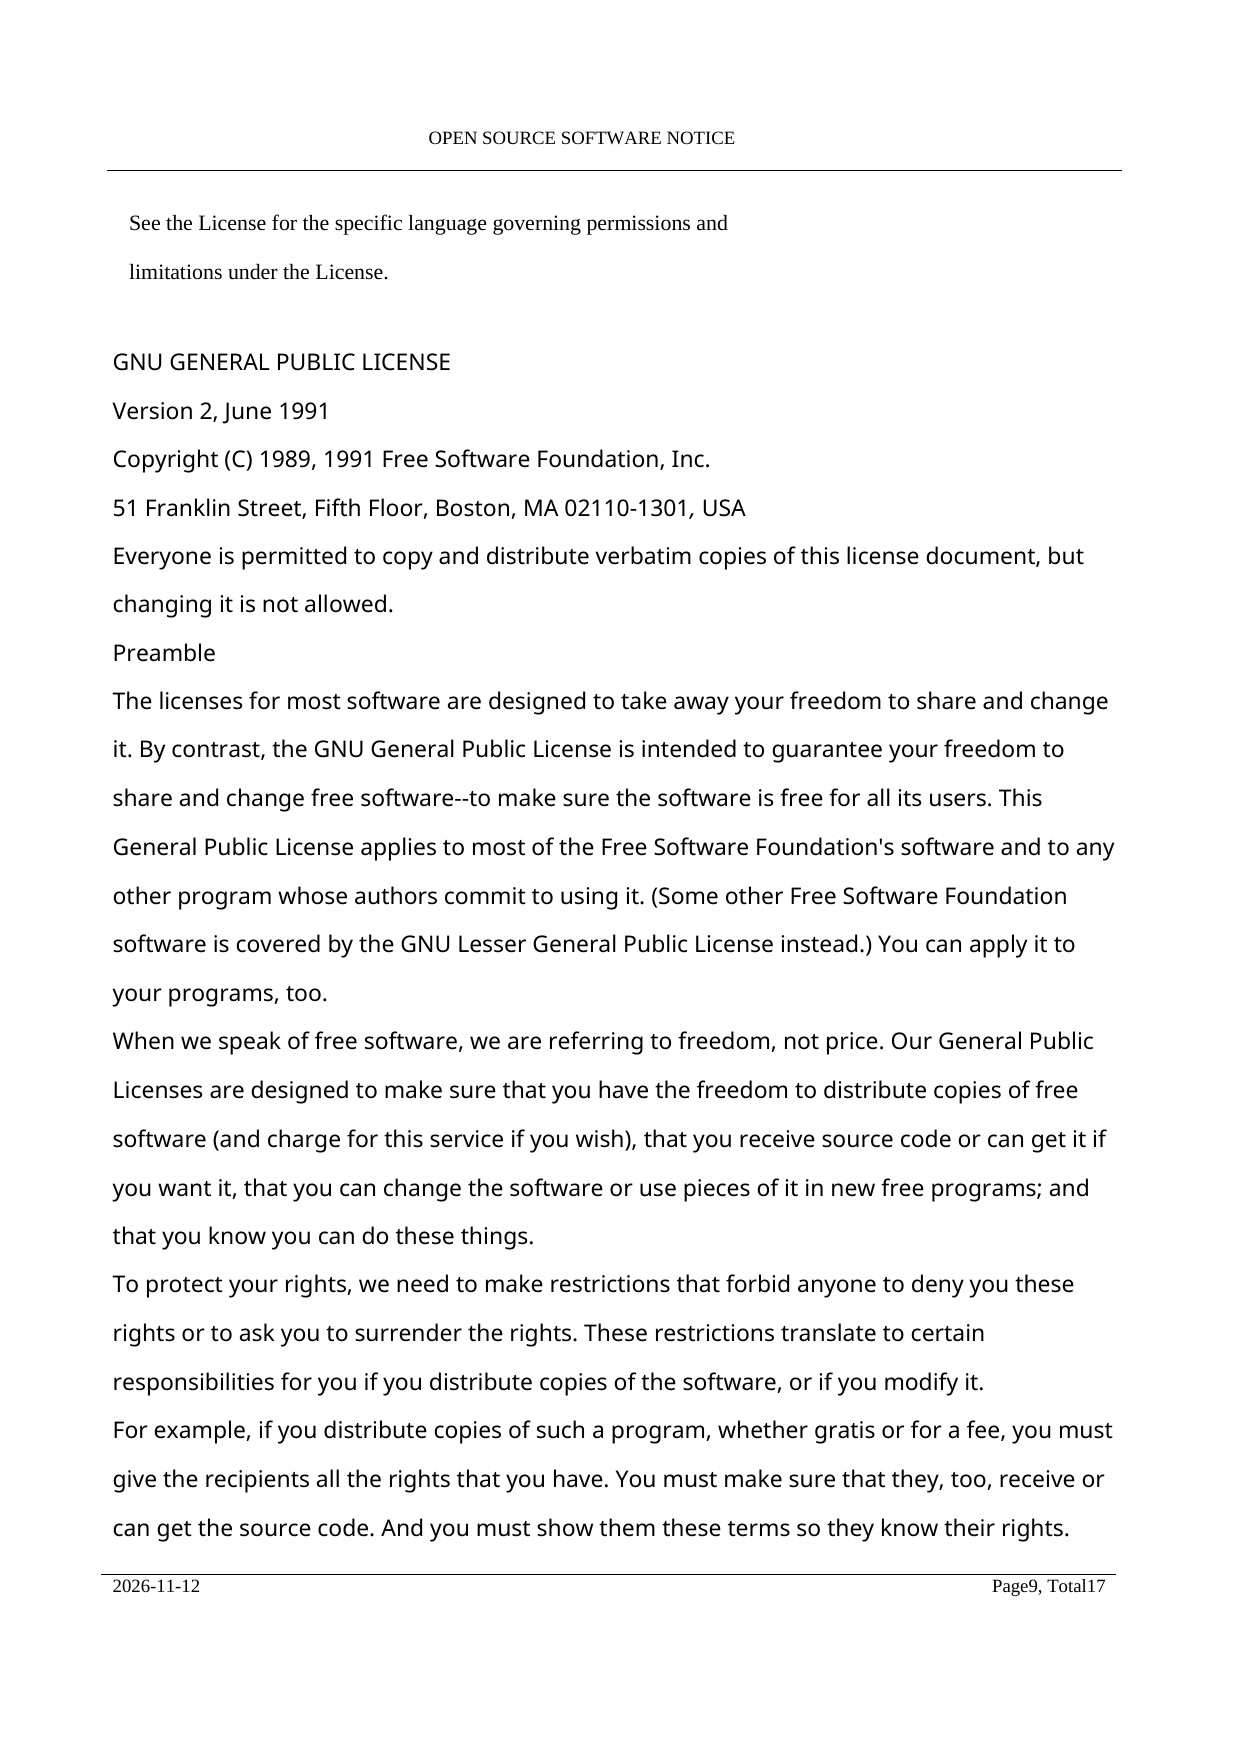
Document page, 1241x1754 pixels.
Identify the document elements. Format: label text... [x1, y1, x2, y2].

text Everyone is permitted to copy and distribute verbatim copies of this license document, but changing it is not allowed. [112, 539, 1128, 620]
text For example, if you distribute copies of such a program, whether gratis or for a fee, you must give the recipients all the rights that you have. You must make sure that they, too, receive or can get the source code. And you must show them these terms so they know their rights. [112, 1413, 1128, 1543]
text The licenses for most software are designed to take away your freedom to share and change it. By contrast, the GNU General Public License is intended to guarantee your freedom to share and change free software--to make sure the software is free for all its users. This General Public License applies to most of the Free Software Foundation's software and to any other program whose authors commit to using it. (Some other Free Software Foundation software is covered by the GNU Lesser General Public License instead.) You can apply it to your programs, too. [112, 684, 1128, 1009]
text When we speak of free software, we are referring to freedom, not price. Our General Public Licenses are designed to make sure that you have the freedom to distribute copies of free software (and charge for this service if you wish), that you receive source code or can get it if you want it, that you can change the software or use pieces of it in new free programs; and that you know you can do these things. [112, 1025, 1128, 1252]
text Preamble [112, 636, 1128, 668]
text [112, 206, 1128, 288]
text Copyright (C) 1989, 1991 Free Software Foundation, Inc. 51 Franklin Street, Fifth Floor, Boston, MA 02110-1301, USA [112, 442, 1128, 523]
text To protect your rights, we need to make restrictions that forbid anyone to deny you these rights or to ask you to surrender the rights. These restrictions translate to certain responsibilities for you if you distribute copies of the software, or if you modify it. [112, 1268, 1128, 1398]
text GNU GENERAL PUBLIC LICENSE Version 2, June 1991 [112, 345, 1128, 427]
